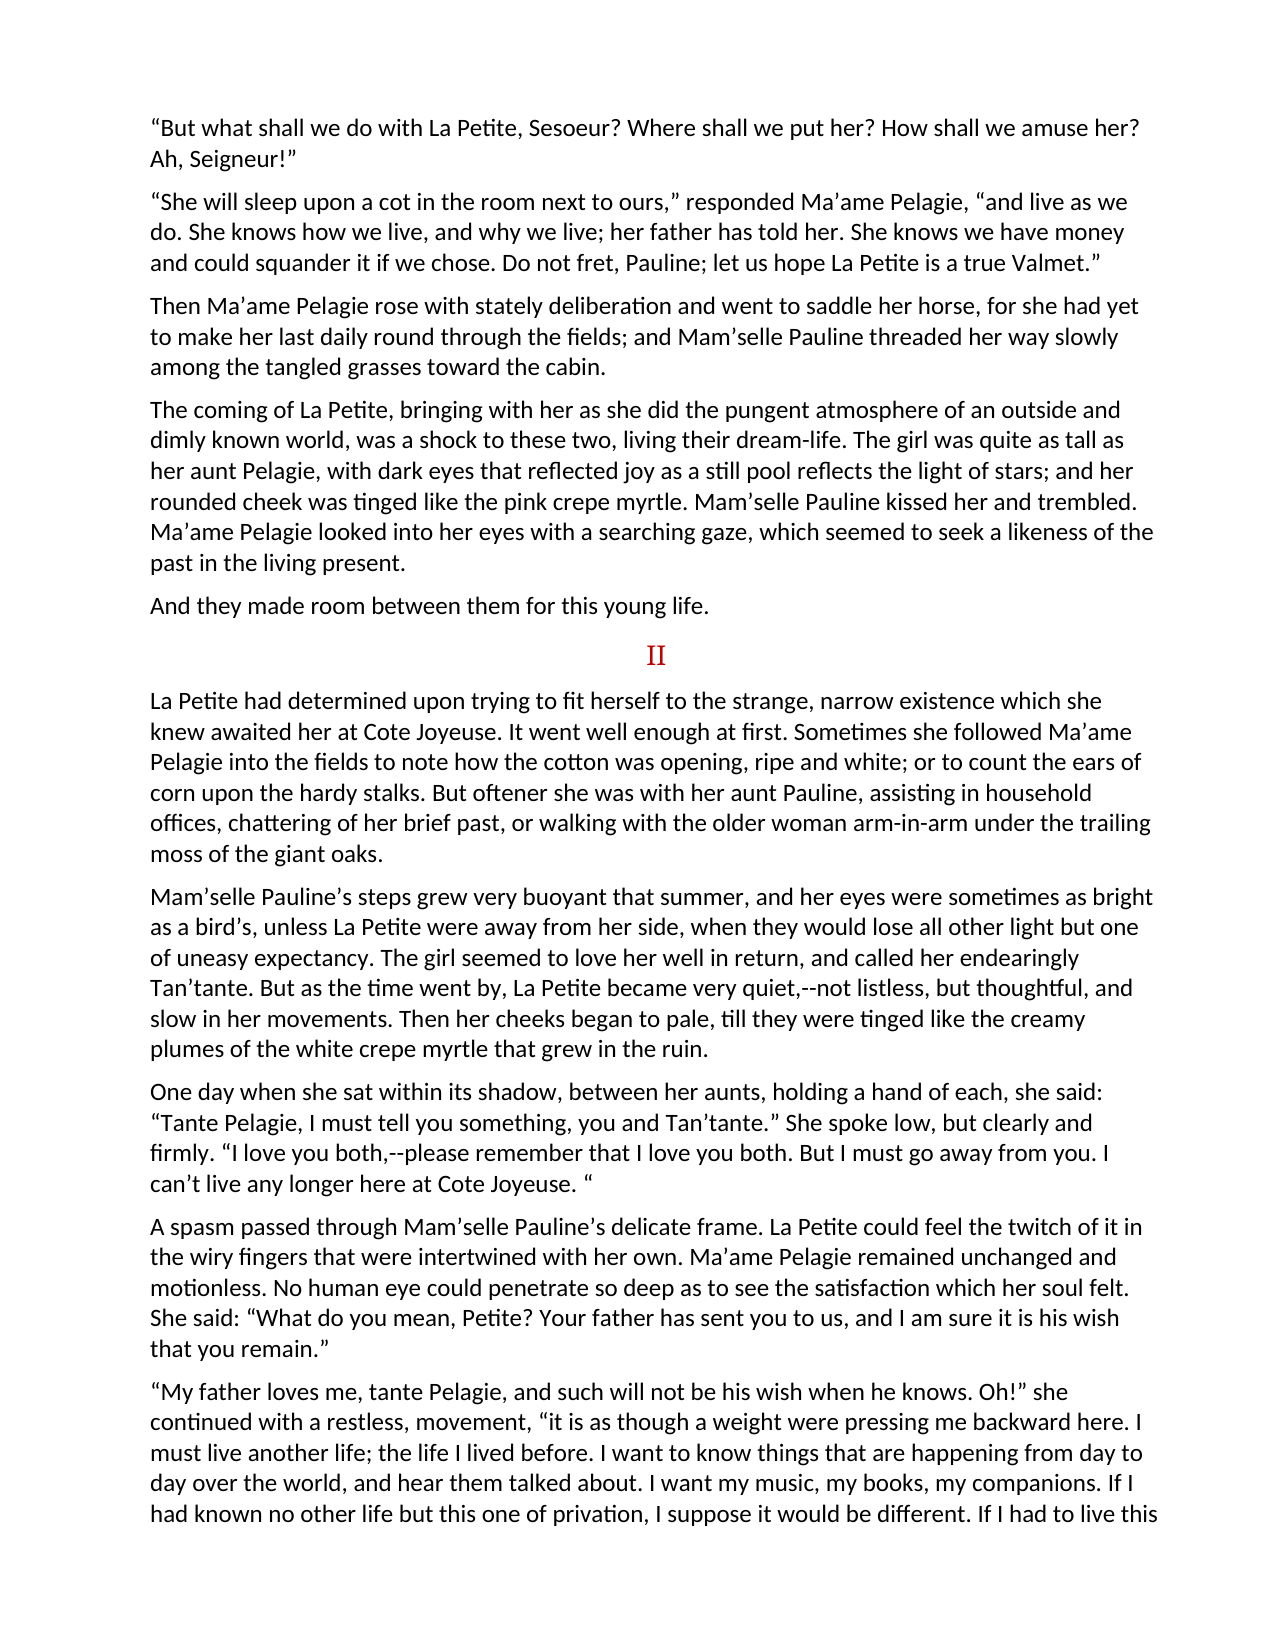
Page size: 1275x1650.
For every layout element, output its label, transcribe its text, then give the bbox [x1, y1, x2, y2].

text One day when she sat within its shadow, between her aunts, holding a hand of each, she said: “Tante Pelagie, I must tell you something, you and Tan’tante.” She spoke low, but clearly and firmly. “I love you both,--please remember that I love you both. But I must go away from you. I can’t live any longer here at Cote Joyeuse. “ [150, 1076, 1162, 1198]
text “She will sleep upon a cot in the room next to ours,” responded Ma’ame Pelagie, “and live as we do. She knows how we live, and why we live; her father has told her. She knows we have money and could squander it if we chose. Do not fret, Pauline; let us hope La Petite is a true Valmet.” [150, 186, 1162, 278]
text A spasm passed through Mam’selle Pauline’s delicate frame. La Petite could feel the twitch of it in the wiry fingers that were intertwined with her own. Ma’ame Pelagie remained unchanged and motionless. No human eye could penetrate so deep as to see the satisfaction which her soul felt. She said: “What do you mean, Petite? Your father has sent you to us, and I am sure it is his wish that you remain.” [150, 1211, 1162, 1363]
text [150, 1376, 1162, 1529]
subtitle II [150, 639, 1162, 673]
text La Petite had determined upon trying to fit herself to the strange, narrow existence which she knew awaited her at Cote Joyeuse. It went well enough at first. Sometimes she followed Ma’ame Pelagie into the fields to note how the cotton was opening, ripe and white; or to count the ears of corn upon the hardy stalks. But oftener she was with her aunt Pauline, assisting in household offices, chattering of her brief past, or walking with the older woman arm-in-arm under the trailing moss of the giant oaks. [150, 685, 1162, 868]
text “But what shall we do with La Petite, Sesoeur? Where shall we put her? How shall we amuse her? Ah, Seigneur!” [150, 112, 1162, 173]
text The coming of La Petite, bringing with her as she did the pungent atmosphere of an outside and dimly known world, was a shock to these two, living their dream-life. The girl was quite as tall as her aunt Pelagie, with dark eyes that reflected joy as a still pool reflects the light of stars; and her rounded cheek was tinged like the pink crepe myrtle. Mam’selle Pauline kissed her and trembled. Ma’ame Pelagie looked into her eyes with a searching gaze, which seemed to seek a likeness of the past in the living present. [150, 394, 1162, 577]
text And they made room between them for this young life. [150, 590, 1162, 620]
text Mam’selle Pauline’s steps grew very buoyant that summer, and her eyes were sometimes as bright as a bird’s, unless La Petite were away from her side, when they would lose all other light but one of uneasy expectancy. The girl seemed to love her well in return, and called her endearingly Tan’tante. But as the time went by, La Petite became very quiet,--not listless, but thoughtful, and slow in her movements. Then her cheeks began to pale, till they were tinged like the creamy plumes of the white crepe myrtle that grew in the ruin. [150, 881, 1162, 1064]
text Then Ma’ame Pelagie rose with stately deliberation and went to saddle her horse, for she had yet to make her last daily round through the fields; and Mam’selle Pauline threaded her way slowly among the tangled grasses toward the cabin. [150, 290, 1162, 382]
